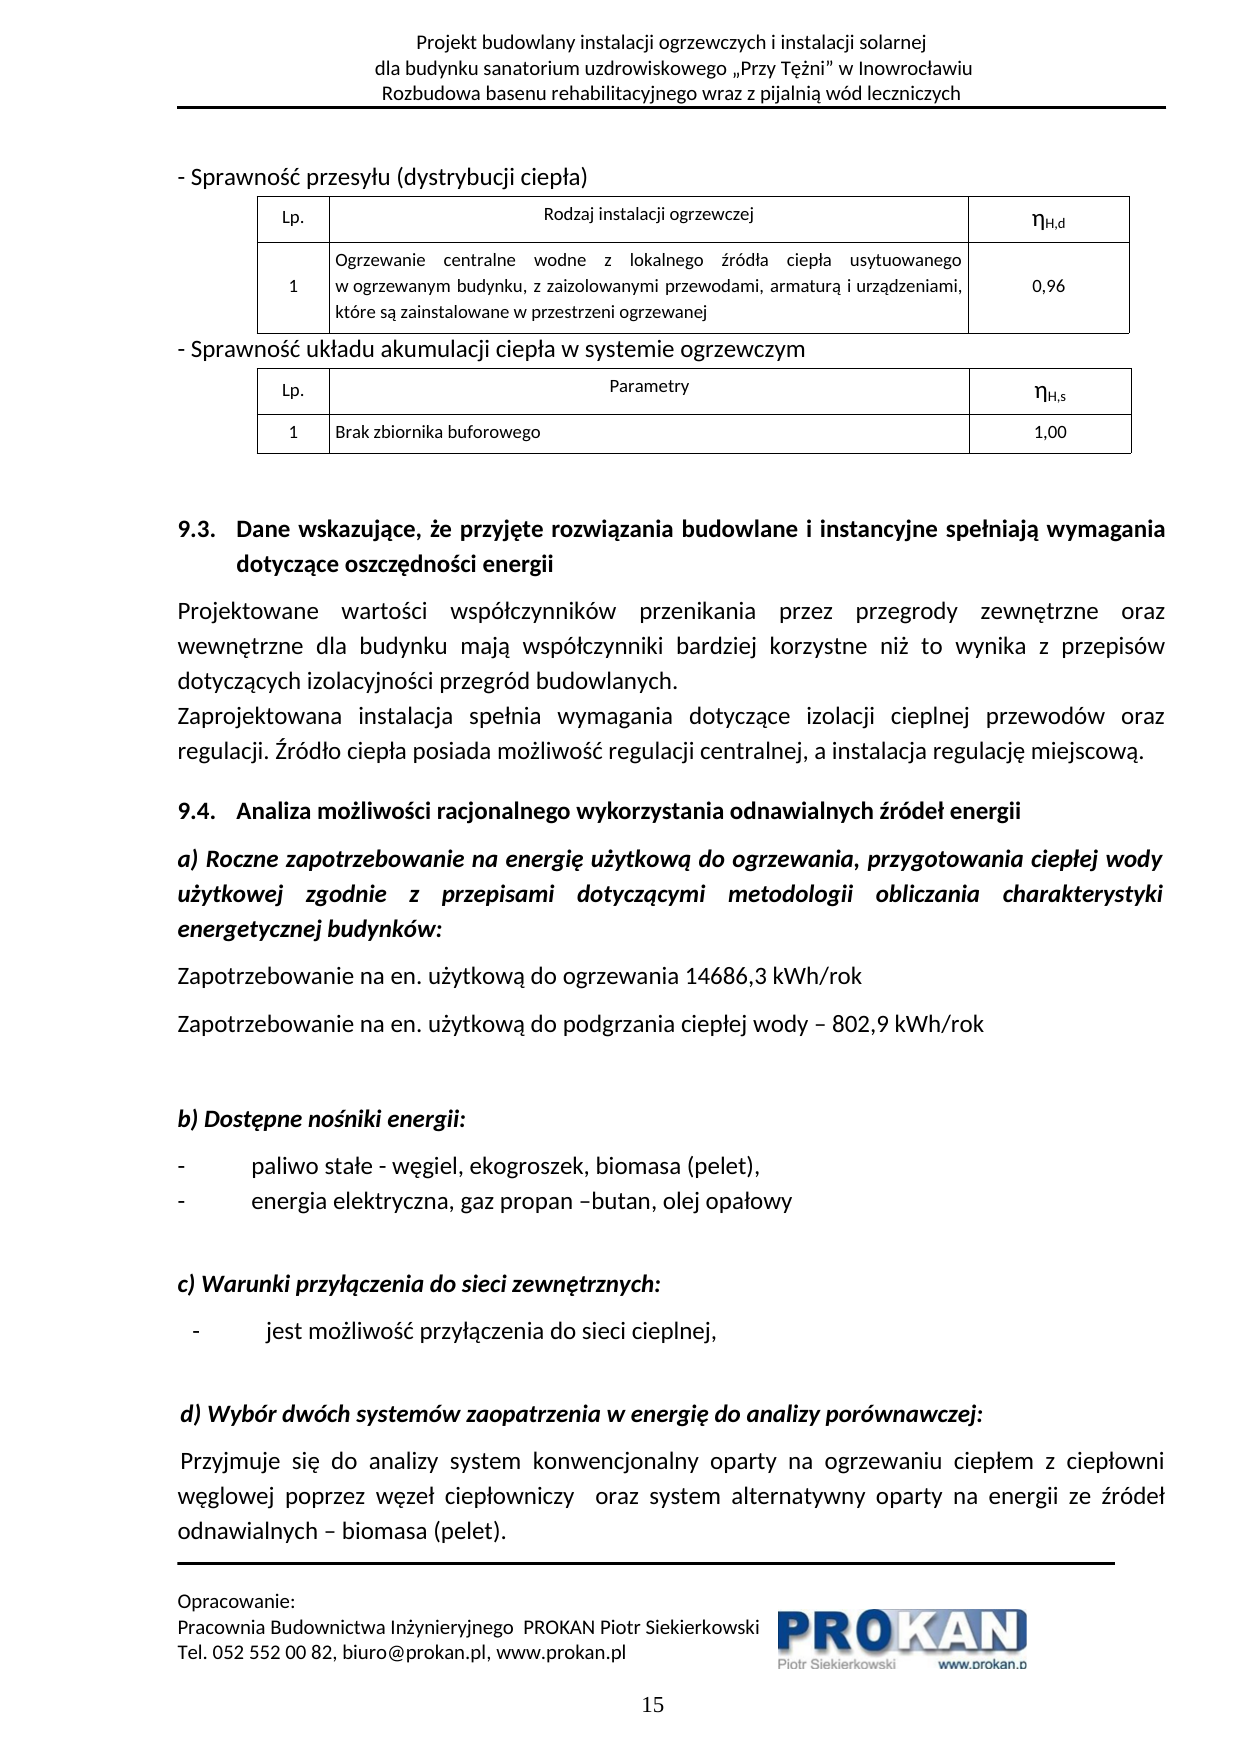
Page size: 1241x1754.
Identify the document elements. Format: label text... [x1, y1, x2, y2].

table_cell 1,00 [970, 415, 1131, 453]
table_header Lp. [258, 369, 329, 414]
table_header Lp. [258, 197, 329, 242]
text a) Roczne zapotrzebowanie na energię użytkową do ogrzewania, przygotowania ciepłej wody użytkowej zgodnie z przepisami dotyczącymi metodologii obliczania charakterystyki energetycznej budynków: [177, 843, 1166, 943]
subtitle Analiza możliwości racjonalnego wykorzystania odnawialnych źródeł energii [177, 795, 1166, 826]
table_header Parametry [330, 369, 969, 414]
text - Sprawność przesyłu (dystrybucji ciepła) [177, 161, 1166, 191]
list paliwo stałe - węgiel, ekogroszek, biomasa (pelet), [177, 1150, 1166, 1181]
table_header ƞH,s [970, 369, 1131, 414]
table_header ƞH,d [969, 197, 1129, 242]
table_cell Ogrzewanie centralne wodne z lokalnego źródła ciepła usytuowanego w ogrzewanym budynku, z zaizolowanymi przewodami, armaturą i urządzeniami, które są zainstalowane w przestrzeni ogrzewanej [330, 243, 968, 333]
text Projektowane wartości współczynników przenikania przez przegrody zewnętrzne oraz wewnętrzne dla budynku mają współczynniki bardziej korzystne niż to wynika z przepisów dotyczących izolacyjności przegród budowlanych. [177, 595, 1166, 696]
text d) Wybór dwóch systemów zaopatrzenia w energię do analizy porównawczej: [177, 1398, 1166, 1428]
text Zapotrzebowanie na en. użytkową do ogrzewania 14686,3 kWh/rok [177, 960, 1166, 991]
table_cell 0,96 [969, 243, 1129, 333]
picture [776, 1609, 1026, 1669]
text Zapotrzebowanie na en. użytkową do podgrzania ciepłej wody – 802,9 kWh/rok [177, 1008, 1166, 1038]
text Przyjmuje się do analizy system konwencjonalny oparty na ogrzewaniu ciepłem z ciepłowni węglowej poprzez węzeł ciepłowniczy oraz system alternatywny oparty na energii ze źródeł odnawialnych – biomasa (pelet). [177, 1445, 1166, 1546]
list jest możliwość przyłączenia do sieci cieplnej, [192, 1315, 1166, 1346]
table_cell Brak zbiornika buforowego [330, 415, 969, 453]
table_cell 1 [258, 415, 329, 453]
list energia elektryczna, gaz propan –butan, olej opałowy [177, 1185, 1166, 1216]
text b) Dostępne nośniki energii: [177, 1103, 1166, 1133]
table_header Rodzaj instalacji ogrzewczej [330, 197, 968, 242]
text - Sprawność układu akumulacji ciepła w systemie ogrzewczym [177, 333, 1166, 364]
text Zaprojektowana instalacja spełnia wymagania dotyczące izolacji cieplnej przewodów oraz regulacji. Źródło ciepła posiada możliwość regulacji centralnej, a instalacja regulację miejscową. [177, 700, 1166, 766]
subtitle Dane wskazujące, że przyjęte rozwiązania budowlane i instancyjne spełniają wymagania dotyczące oszczędności energii [177, 513, 1166, 578]
text c) Warunki przyłączenia do sieci zewnętrznych: [177, 1268, 1166, 1298]
table_cell 1 [258, 243, 329, 333]
